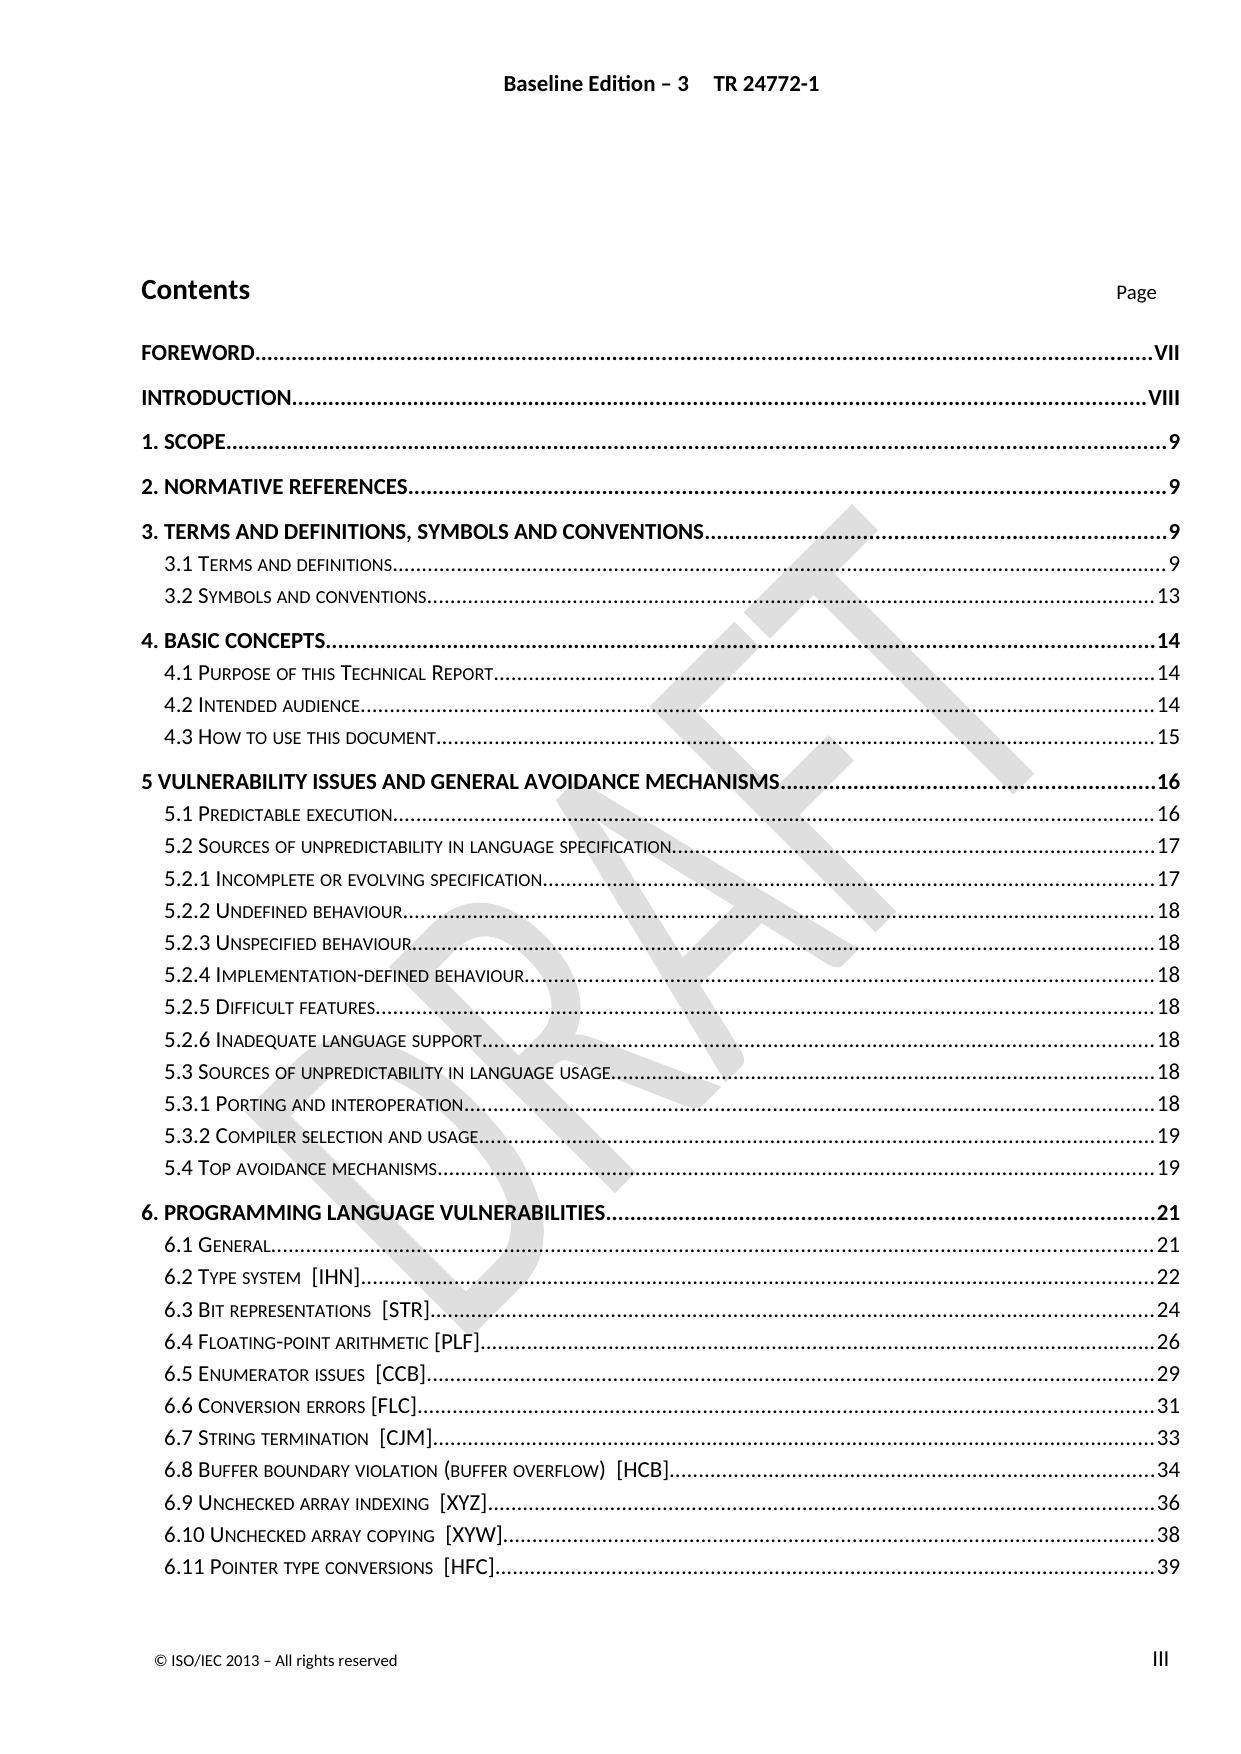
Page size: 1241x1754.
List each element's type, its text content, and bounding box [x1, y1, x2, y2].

text 6. Programming language vulnerabilities 21 [141, 1198, 1182, 1226]
text 5.2.1 Incomplete or evolving specification 17 [164, 864, 1182, 892]
text 6.1 General 21 [164, 1230, 1182, 1258]
text 6.3 Bit representations [STR] 24 [164, 1295, 1182, 1323]
text 2. Normative references 9 [141, 472, 1182, 500]
text 6.7 String termination [CJM] 33 [164, 1423, 1182, 1451]
text 6.11 Pointer type conversions [HFC] 39 [164, 1552, 1182, 1580]
text 6.6 Conversion errors [FLC] 31 [164, 1391, 1182, 1419]
text 5.2.6 Inadequate language support 18 [164, 1025, 1182, 1053]
text 5.3.2 Compiler selection and usage 19 [164, 1121, 1182, 1149]
text 5.2.4 Implementation-defined behaviour 18 [164, 960, 1182, 988]
text 1. Scope 9 [141, 427, 1182, 456]
text 3.1 Terms and definitions 9 [164, 549, 1182, 577]
text 5.3 Sources of unpredictability in language usage 18 [164, 1057, 1182, 1085]
text 6.4 Floating-point arithmetic [PLF] 26 [164, 1327, 1182, 1355]
text 5.2.5 Difficult features 18 [164, 992, 1182, 1021]
text 5.1 Predictable execution 16 [164, 799, 1182, 827]
text 4.2 Intended audience 14 [164, 690, 1182, 718]
text 6.5 Enumerator issues [CCB] 29 [164, 1359, 1182, 1387]
text Introduction viii [141, 383, 1182, 411]
text 4.3 How to use this document 15 [164, 722, 1182, 751]
text 4.1 Purpose of this Technical Report 14 [164, 658, 1182, 686]
text 6.8 Buffer boundary violation (buffer overflow) [HCB] 34 [164, 1456, 1182, 1484]
text 5 Vulnerability issues and general avoidance mechanisms 16 [141, 767, 1182, 795]
text 3. Terms and definitions, symbols and conventions 9 [141, 517, 1182, 545]
text Contents Page [141, 273, 1182, 306]
text 6.2 Type system [IHN] 22 [164, 1262, 1182, 1291]
text 5.2.2 Undefined behaviour 18 [164, 896, 1182, 924]
text 5.2 Sources of unpredictability in language specification 17 [164, 832, 1182, 859]
text 5.4 Top avoidance mechanisms 19 [164, 1153, 1182, 1181]
text 5.2.3 Unspecified behaviour 18 [164, 928, 1182, 956]
text 6.9 Unchecked array indexing [XYZ] 36 [164, 1488, 1182, 1516]
text 3.2 Symbols and conventions 13 [164, 581, 1182, 609]
text 5.3.1 Porting and interoperation 18 [164, 1089, 1182, 1117]
text 4. Basic concepts 14 [141, 626, 1182, 654]
text 6.10 Unchecked array copying [XYW] 38 [164, 1520, 1182, 1548]
text Foreword vii [141, 338, 1182, 366]
